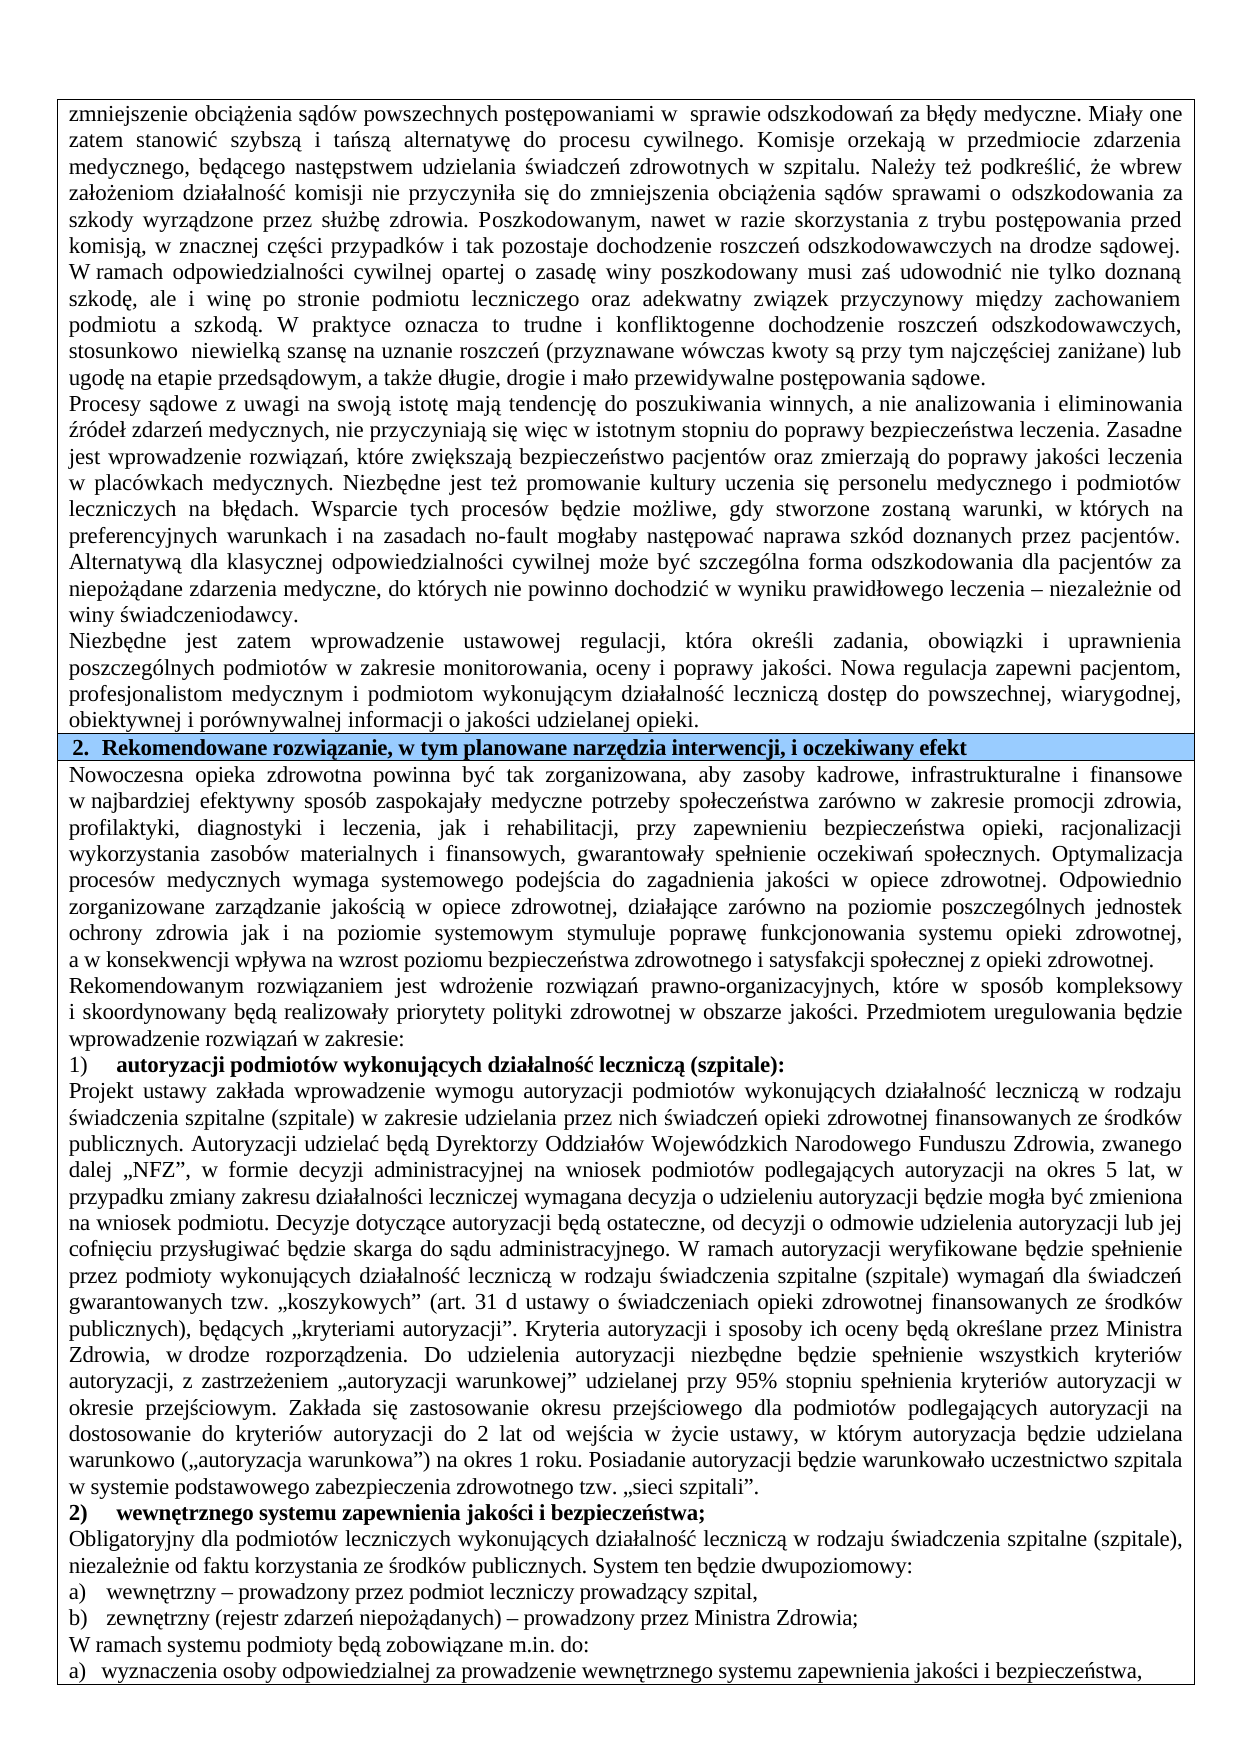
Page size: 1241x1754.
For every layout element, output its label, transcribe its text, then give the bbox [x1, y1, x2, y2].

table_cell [58, 100, 1194, 733]
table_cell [58, 761, 1194, 1683]
table_cell Rekomendowane rozwiązanie, w tym planowane narzędzia interwencji, i oczekiwany efekt [58, 734, 1194, 760]
